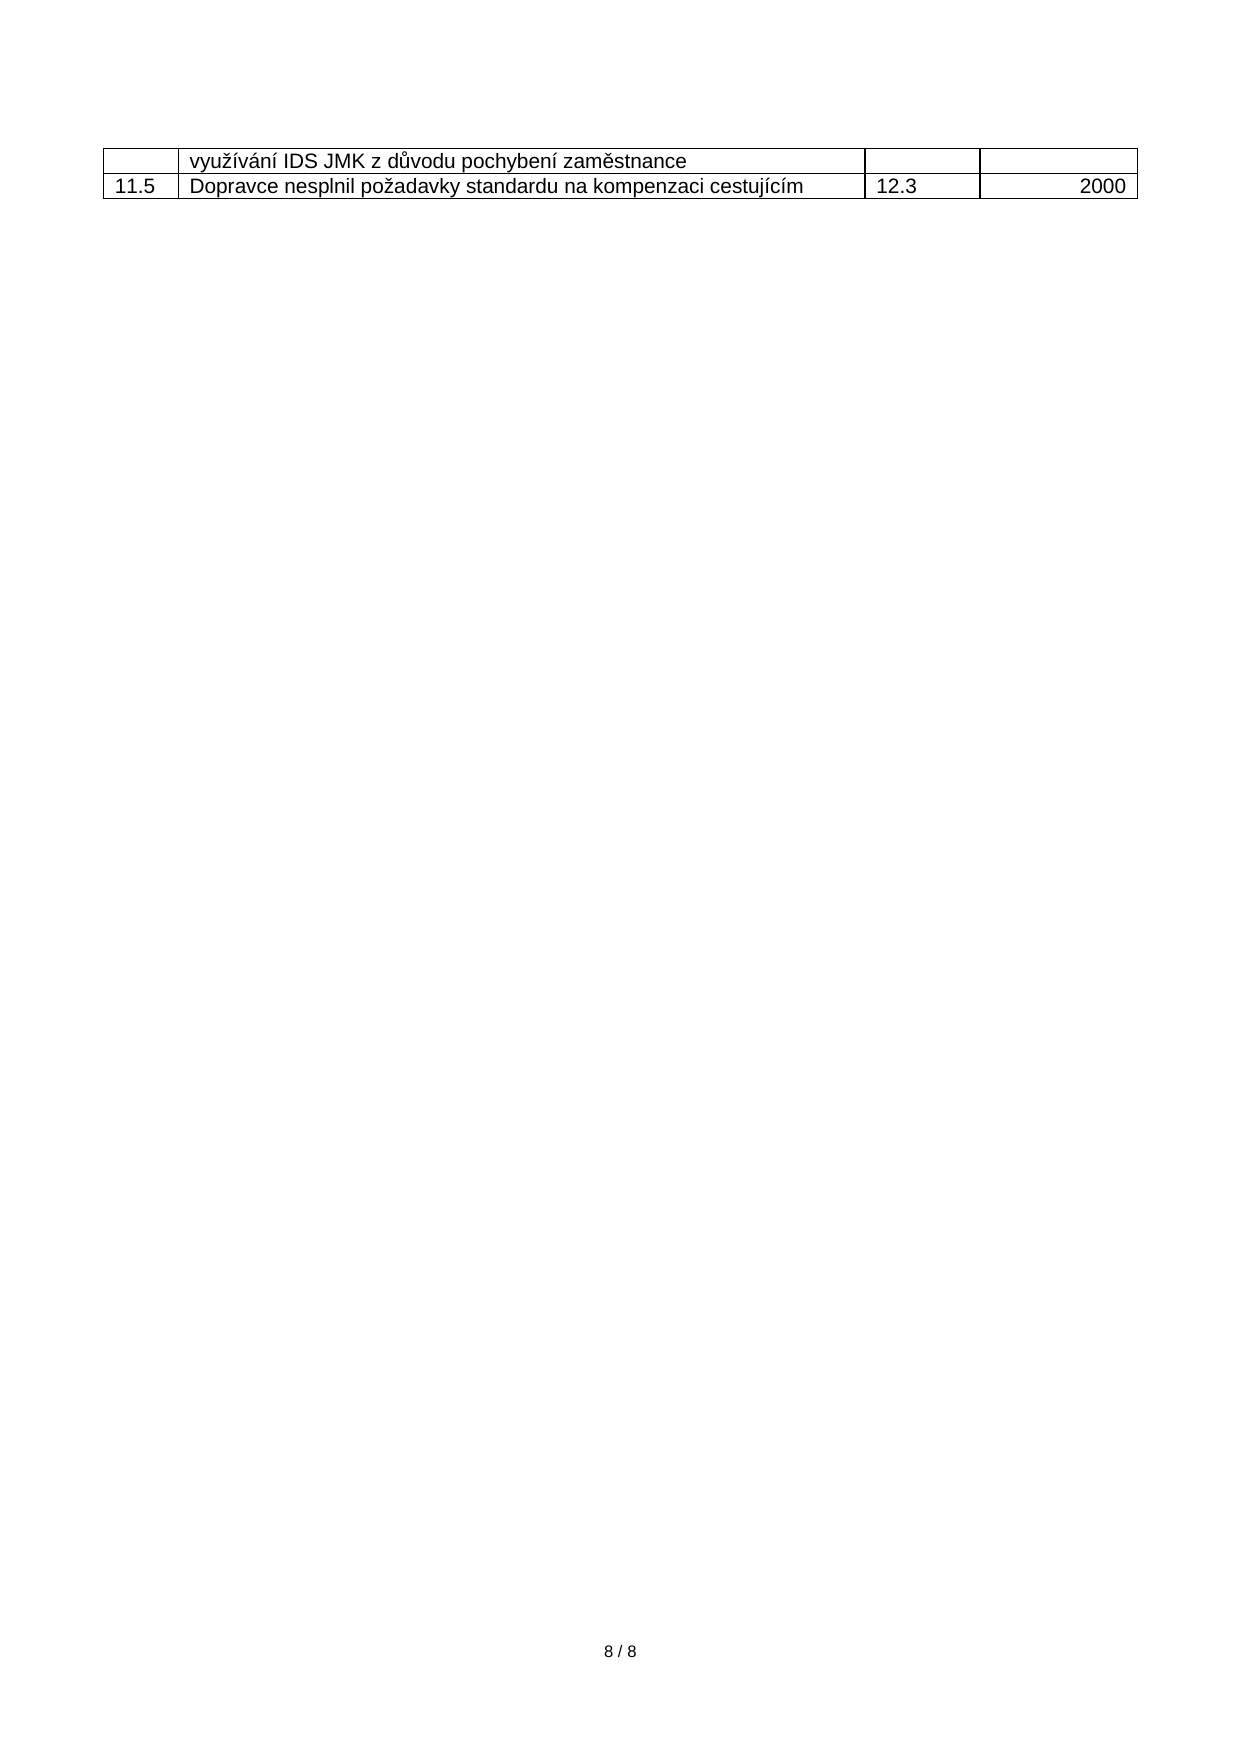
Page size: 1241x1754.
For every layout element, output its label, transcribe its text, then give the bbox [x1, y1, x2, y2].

table_cell 11.4 [104, 149, 178, 173]
table_cell 11.5 [104, 174, 178, 198]
table_cell 12.3 [866, 174, 979, 198]
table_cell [179, 149, 864, 173]
table_cell 2000 [981, 174, 1137, 198]
table_cell 500 [981, 149, 1137, 173]
table_cell Dopravce nesplnil požadavky standardu na kompenzaci cestujícím [179, 174, 864, 198]
table_cell 12.2 [866, 149, 979, 173]
